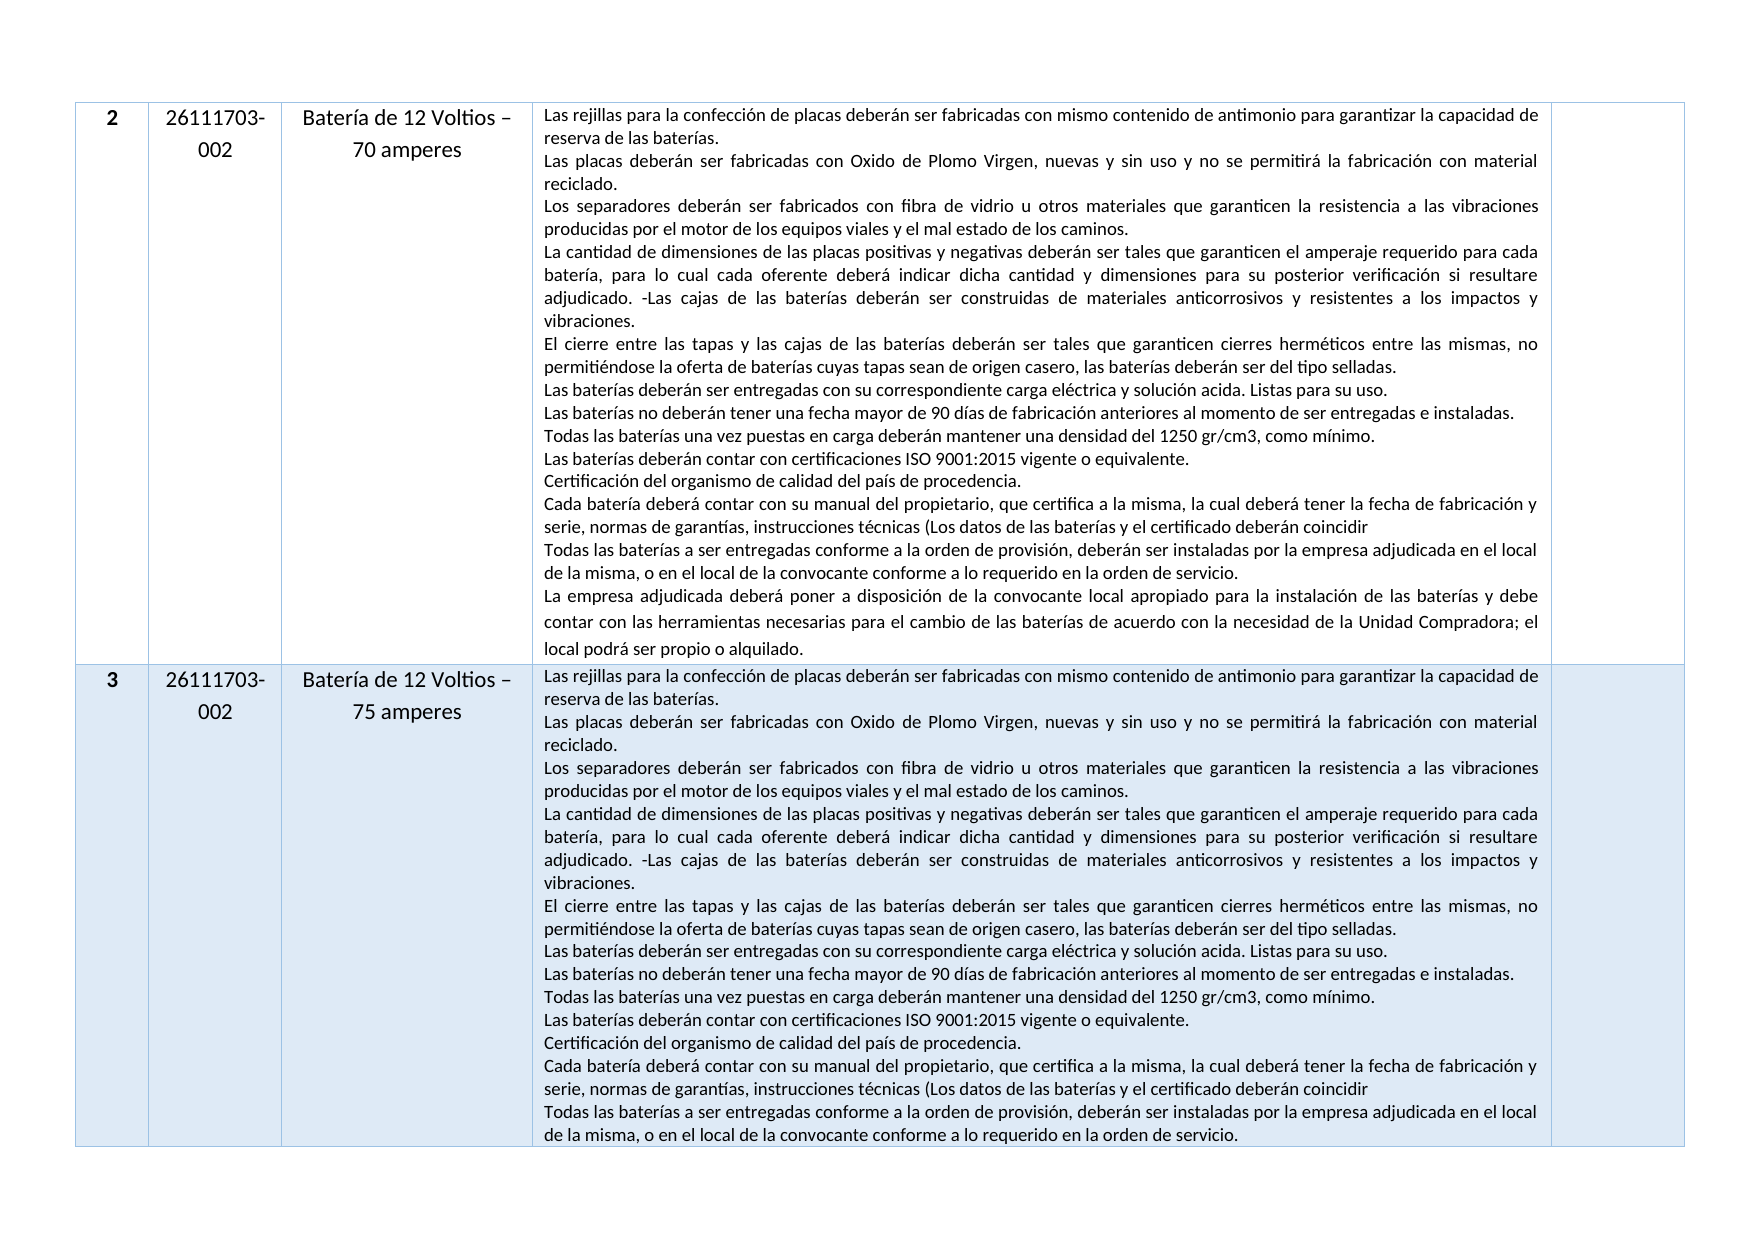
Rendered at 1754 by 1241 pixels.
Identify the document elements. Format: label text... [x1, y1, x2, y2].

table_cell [533, 665, 1551, 1146]
table_cell [1552, 665, 1684, 1146]
table_cell 2 [76, 103, 148, 664]
table_cell 26111703-002 [149, 665, 281, 1146]
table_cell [533, 103, 1551, 664]
table_cell Batería de 12 Voltios – 70 amperes [282, 103, 532, 664]
table_cell 26111703-002 [149, 103, 281, 664]
table_cell [1552, 103, 1684, 664]
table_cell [282, 665, 532, 1146]
table_cell 3 [76, 665, 148, 1146]
